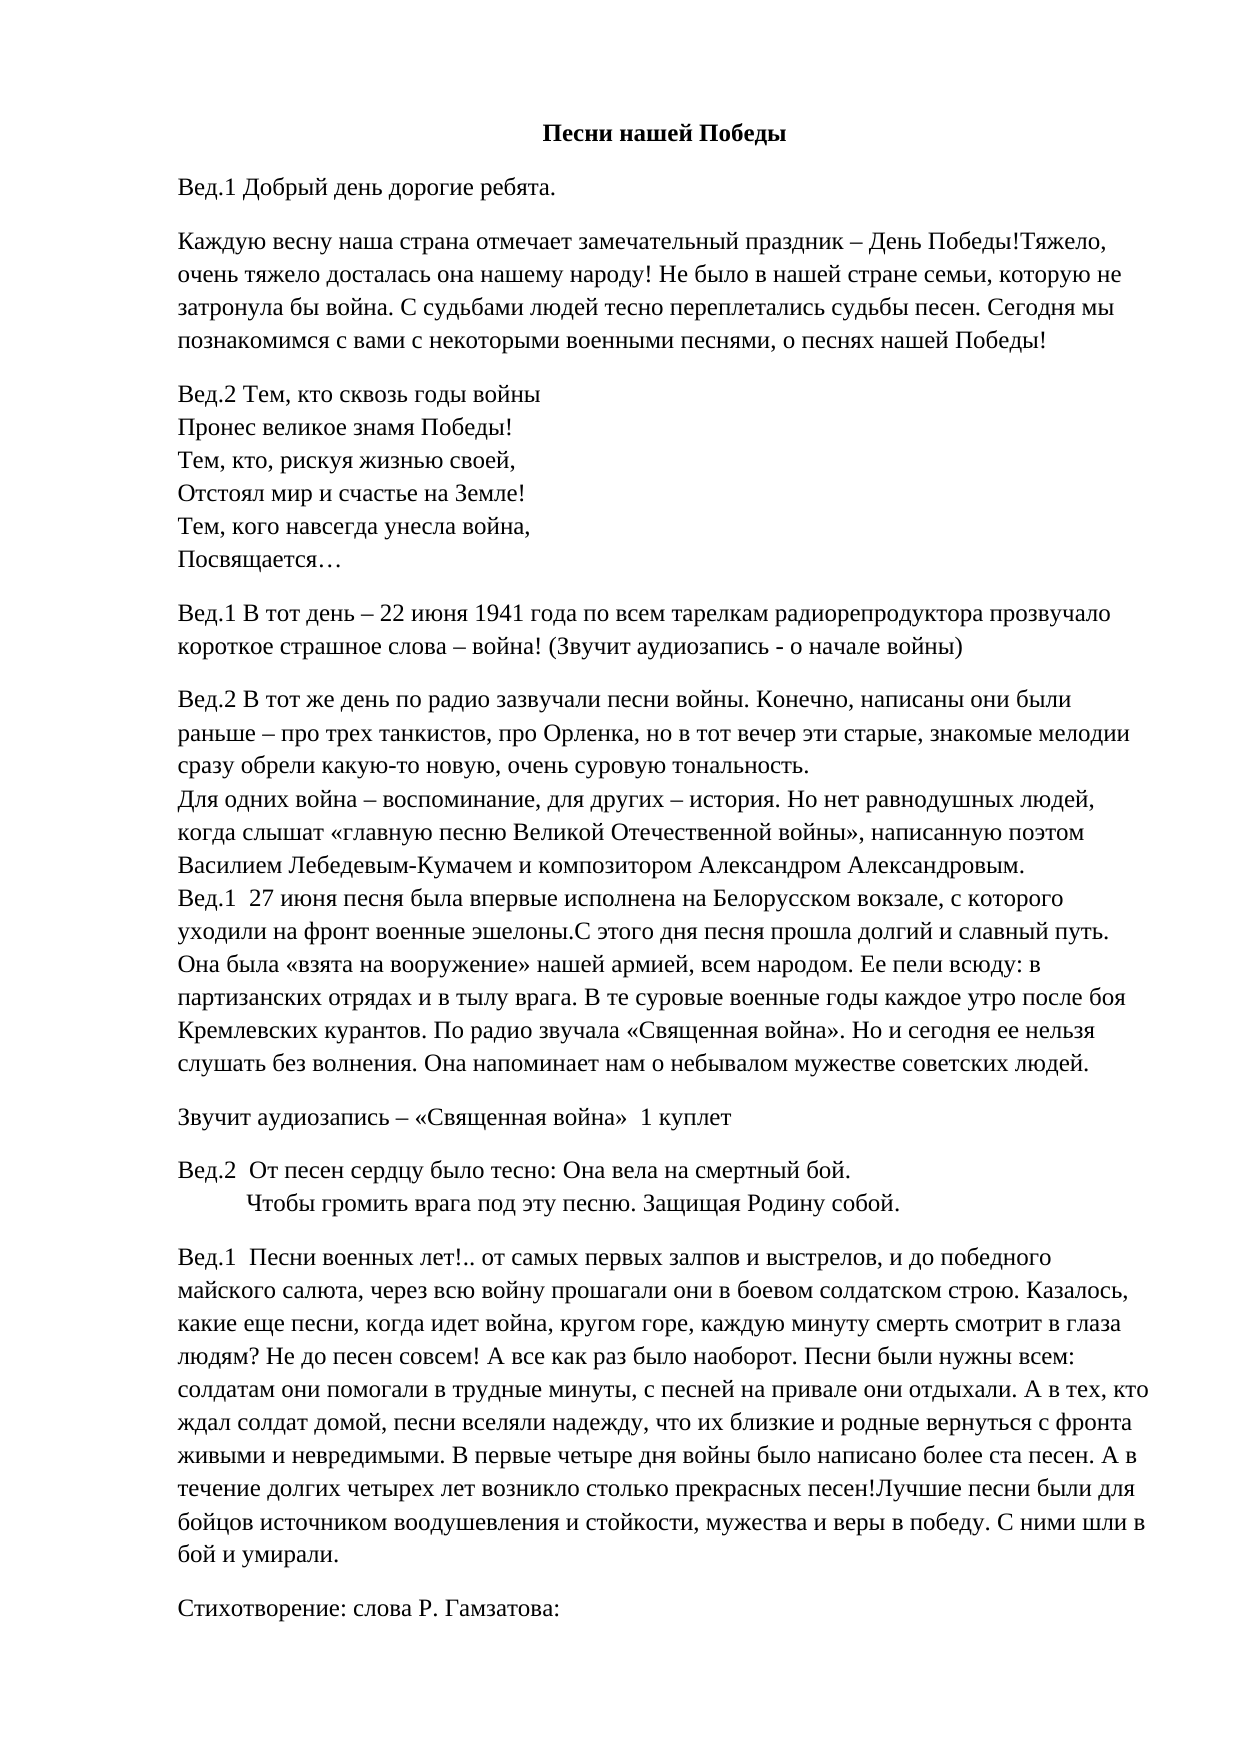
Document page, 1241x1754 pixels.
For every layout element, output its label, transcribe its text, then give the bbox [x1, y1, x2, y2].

text Звучит аудиозапись – «Священная война» 1 куплет [177, 1102, 1152, 1130]
text Стихотворение: слова Р. Гамзатова: [177, 1593, 1152, 1622]
text Песни нашей Победы [177, 118, 1152, 147]
text Вед.2 В тот же день по радио зазвучали песни войны. Конечно, написаны они были раньше – про трех танкистов, про Орленка, но в тот вечер эти старые, знакомые мелодии сразу обрели какую-то новую, очень суровую тональность. Для одних война – воспоминание, для других – история. Но нет равнодушных людей, когда слышат «главную песню Великой Отечественной войны», написанную поэтом Василием Лебедевым-Кумачем и композитором Александром Александровым. Вед.1 27 июня песня была впервые исполнена на Белорусском вокзале, с которого уходили на фронт военные эшелоны.С этого дня песня прошла долгий и славный путь. Она была «взята на вооружение» нашей армией, всем народом. Ее пели всюду: в партизанских отрядах и в тылу врага. В те суровые военные годы каждое утро после боя Кремлевских курантов. По радио звучала «Священная война». Но и сегодня ее нельзя слушать без волнения. Она напоминает нам о небывалом мужестве советских людей. [177, 684, 1152, 1077]
text Вед.2 От песен сердцу было тесно: Она вела на смертный бой. Чтобы громить врага под эту песню. Защищая Родину собой. [177, 1156, 1152, 1217]
text Вед.1 В тот день – 22 июня 1941 года по всем тарелкам радиорепродуктора прозвучало короткое страшное слова – война! (Звучит аудиозапись - о начале войны) [177, 598, 1152, 659]
text Вед.2 Тем, кто сквозь годы войны Пронес великое знамя Победы! Тем, кто, рискуя жизнью своей, Отстоял мир и счастье на Земле! Тем, кого навсегда унесла война, Посвящается… [177, 379, 1152, 573]
text Вед.1 Песни военных лет!.. от самых первых залпов и выстрелов, и до победного майского салюта, через всю войну прошагали они в боевом солдатском строю. Казалось, какие еще песни, когда идет война, кругом горе, каждую минуту смерть смотрит в глаза людям? Не до песен совсем! А все как раз было наоборот. Песни были нужны всем: солдатам они помогали в трудные минуты, с песней на привале они отдыхали. А в тех, кто ждал солдат домой, песни вселяли надежду, что их близкие и родные вернуться с фронта живыми и невредимыми. В первые четыре дня войны было написано более ста песен. А в течение долгих четырех лет возникло столько прекрасных песен!Лучшие песни были для бойцов источником воодушевления и стойкости, мужества и веры в победу. С ними шли в бой и умирали. [177, 1242, 1152, 1568]
text Вед.1 Добрый день дорогие ребята. [177, 172, 1152, 201]
text Каждую весну наша страна отмечает замечательный праздник – День Победы!Тяжело, очень тяжело досталась она нашему народу! Не было в нашей стране семьи, которую не затронула бы война. С судьбами людей тесно переплетались судьбы песен. Сегодня мы познакомимся с вами с некоторыми военными песнями, о песнях нашей Победы! [177, 226, 1152, 354]
